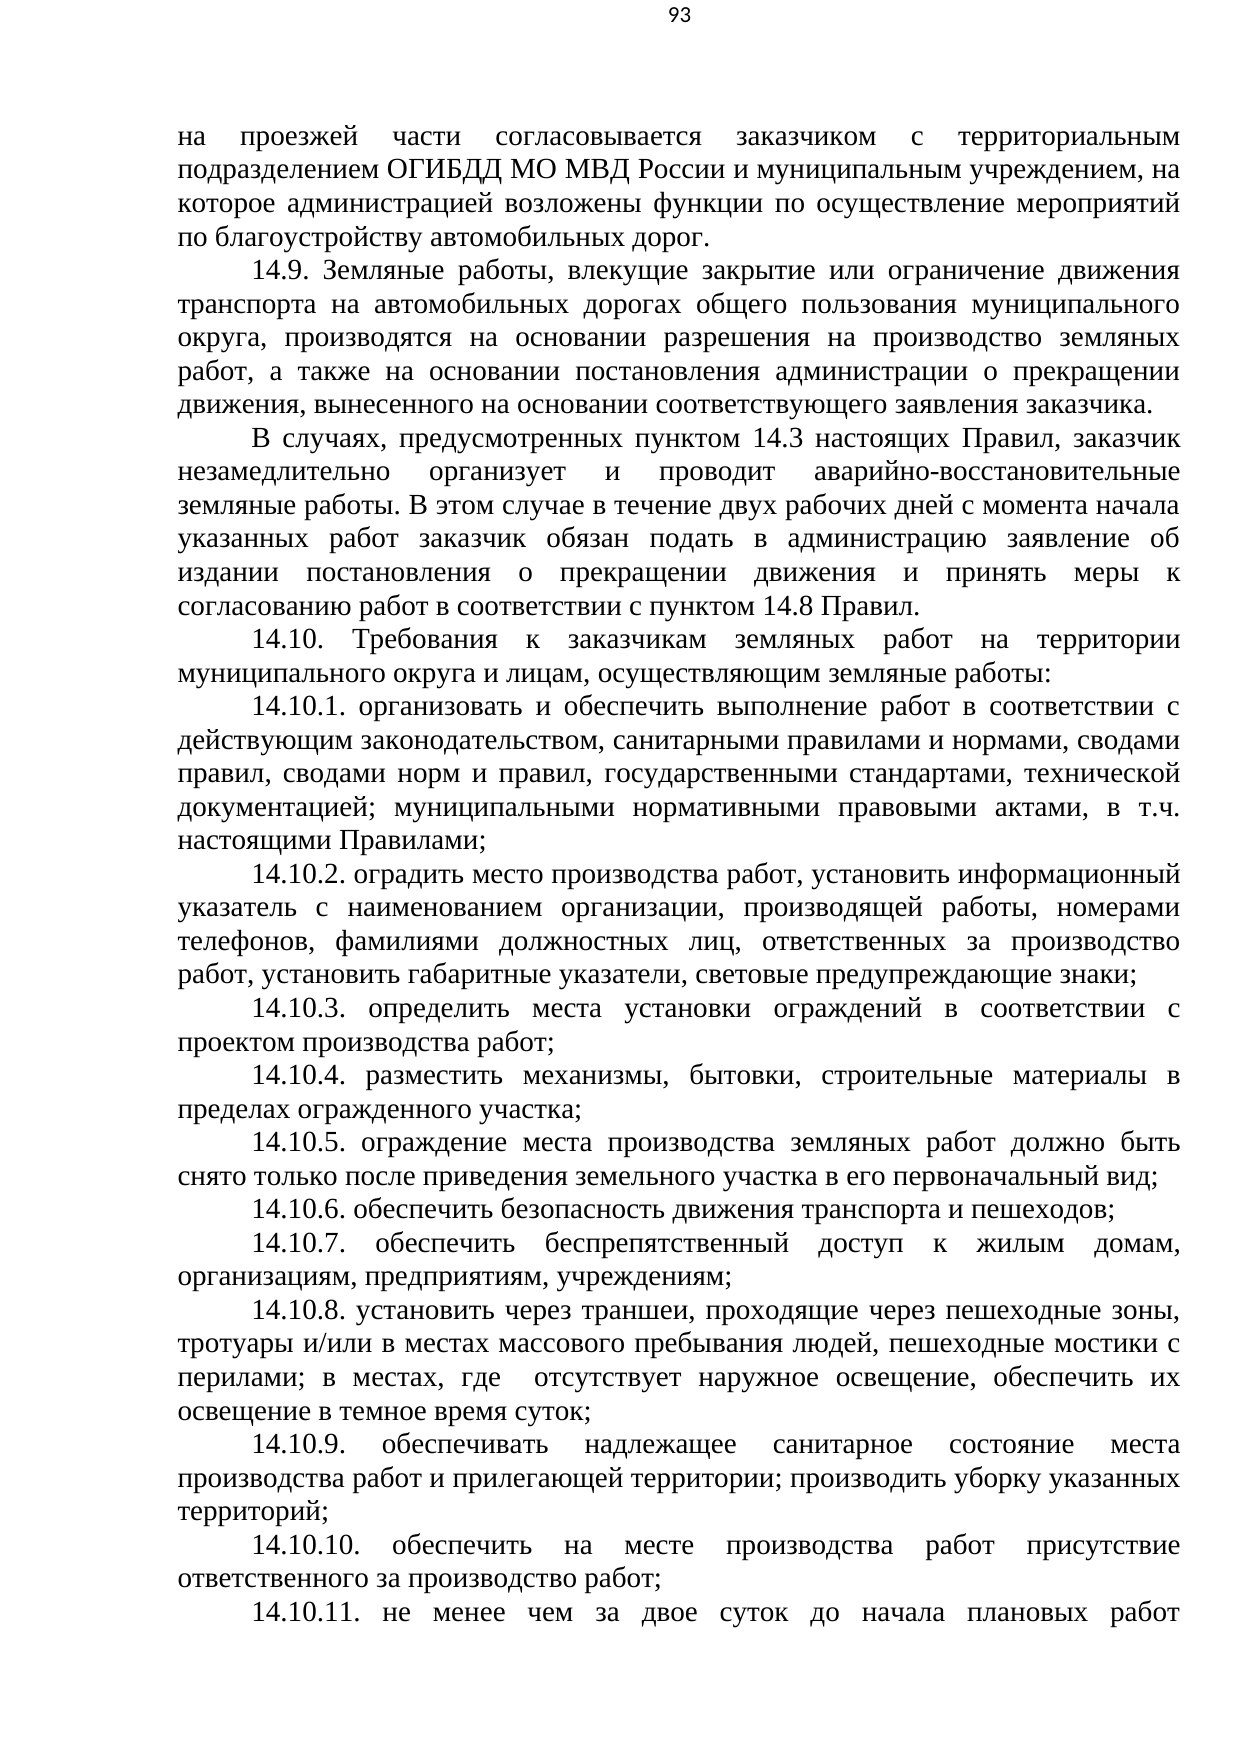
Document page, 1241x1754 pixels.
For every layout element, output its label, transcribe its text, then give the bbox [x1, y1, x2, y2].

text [177, 118, 1181, 252]
text 14.10.2. оградить место производства работ, установить информационный указатель с наименованием организации, производящей работы, номерами телефонов, фамилиями должностных лиц, ответственных за производство работ, установить габаритные указатели, световые предупреждающие знаки; [177, 856, 1181, 990]
text 14.10.9. обеспечивать надлежащее санитарное состояние места производства работ и прилегающей территории; производить уборку указанных территорий; [177, 1426, 1181, 1527]
text 14.10.1. организовать и обеспечить выполнение работ в соответствии с действующим законодательством, санитарными правилами и нормами, сводами правил, сводами норм и правил, государственными стандартами, технической документацией; муниципальными нормативными правовыми актами, в т.ч. настоящими Правилами; [177, 688, 1181, 856]
text 14.10.8. установить через траншеи, проходящие через пешеходные зоны, тротуары и/или в местах массового пребывания людей, пешеходные мостики с перилами; в местах, где отсутствует наружное освещение, обеспечить их освещение в темное время суток; [177, 1292, 1181, 1426]
text 14.10.4. разместить механизмы, бытовки, строительные материалы в пределах огражденного участка; [177, 1057, 1181, 1124]
text 14.10.6. обеспечить безопасность движения транспорта и пешеходов; [177, 1191, 1181, 1225]
text 14.10.7. обеспечить беспрепятственный доступ к жилым домам, организациям, предприятиям, учреждениям; [177, 1225, 1181, 1292]
text В случаях, предусмотренных пунктом 14.3 настоящих Правил, заказчик незамедлительно организует и проводит аварийно-восстановительные земляные работы. В этом случае в течение двух рабочих дней с момента начала указанных работ заказчик обязан подать в администрацию заявление об издании постановления о прекращении движения и принять меры к согласованию работ в соответствии с пунктом 14.8 Правил. [177, 420, 1181, 621]
text 14.10.10. обеспечить на месте производства работ присутствие ответственного за производство работ; [177, 1527, 1181, 1594]
text 14.10. Требования к заказчикам земляных работ на территории муниципального округа и лицам, осуществляющим земляные работы: [177, 621, 1181, 688]
text 14.10.3. определить места установки ограждений в соответствии с проектом производства работ; [177, 990, 1181, 1057]
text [177, 1594, 1181, 1627]
text 14.10.5. ограждение места производства земляных работ должно быть снято только после приведения земельного участка в его первоначальный вид; [177, 1124, 1181, 1191]
text 14.9. Земляные работы, влекущие закрытие или ограничение движения транспорта на автомобильных дорогах общего пользования муниципального округа, производятся на основании разрешения на производство земляных работ, а также на основании постановления администрации о прекращении движения, вынесенного на основании соответствующего заявления заказчика. [177, 252, 1181, 420]
